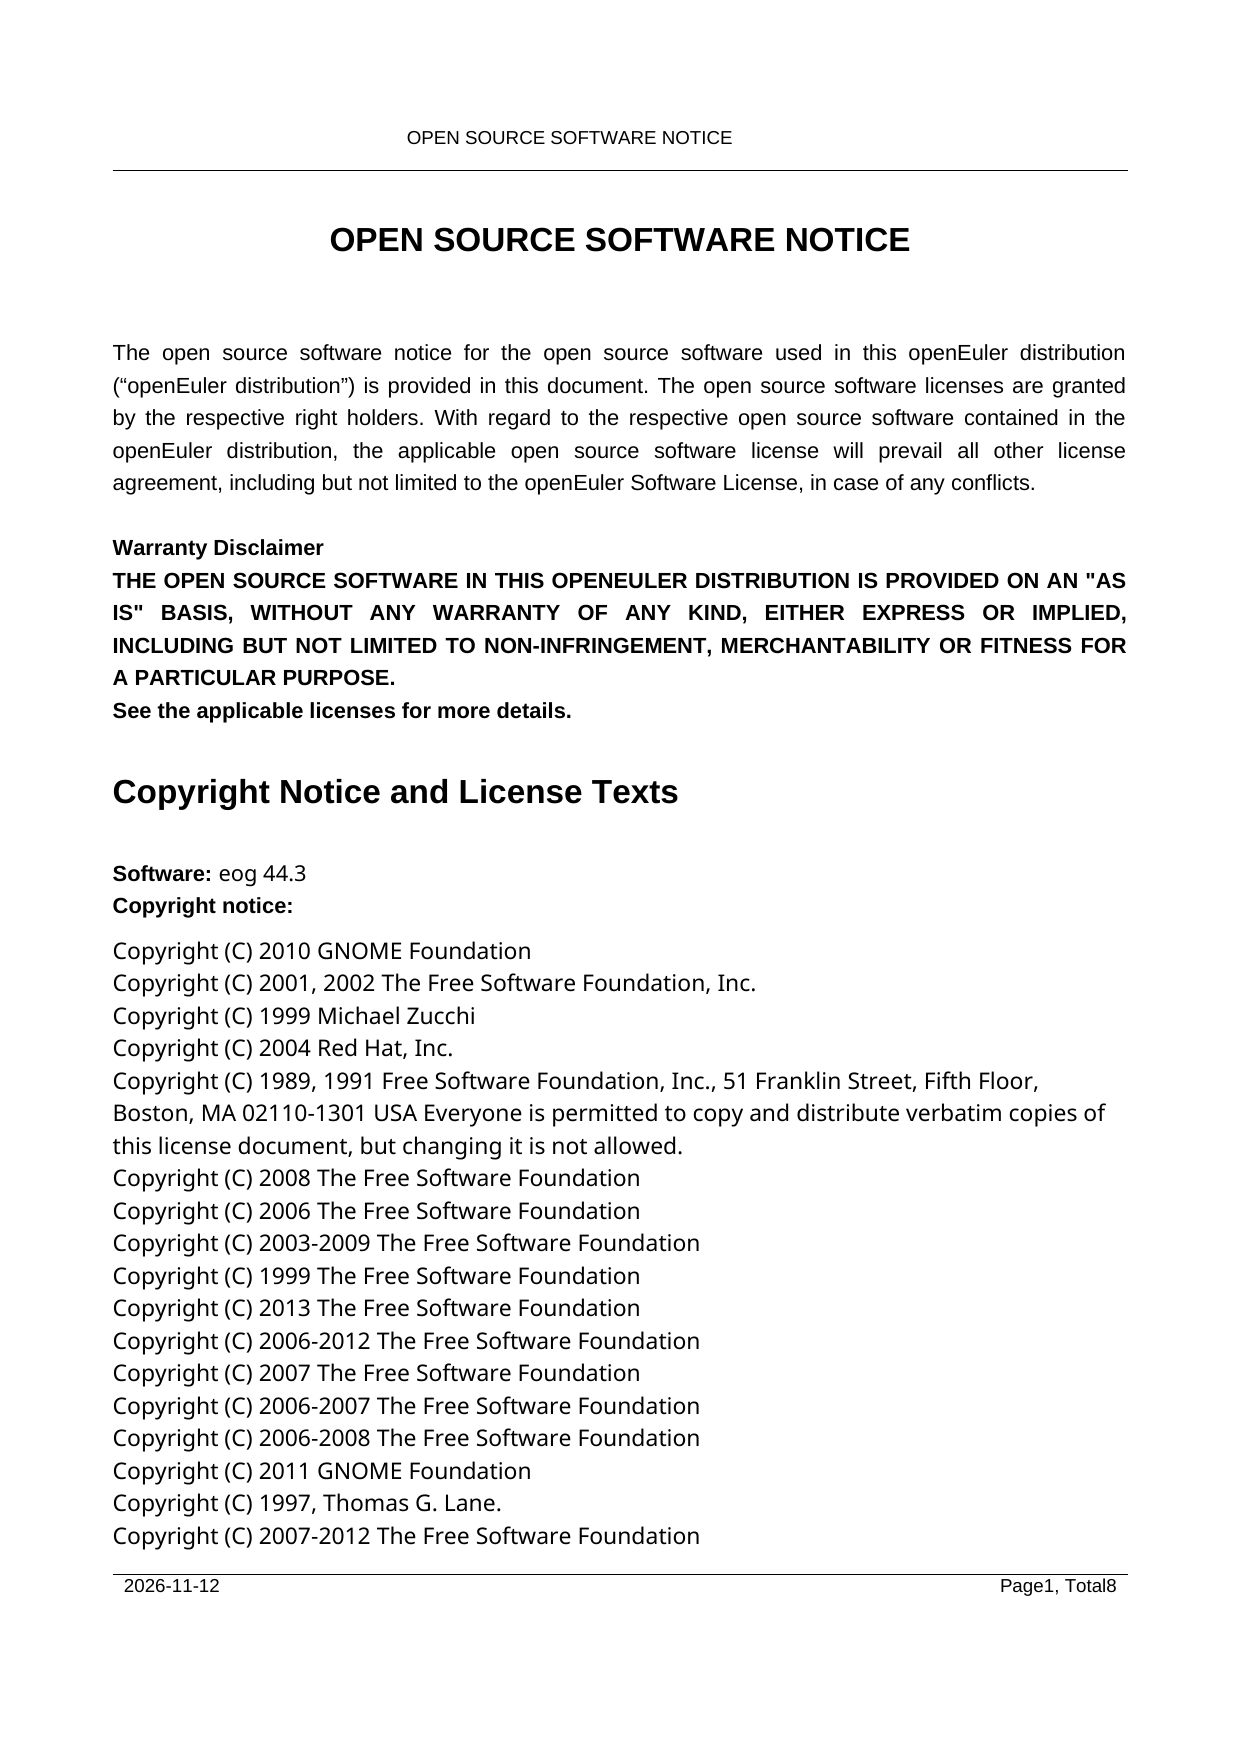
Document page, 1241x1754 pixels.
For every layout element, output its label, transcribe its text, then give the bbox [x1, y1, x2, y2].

text Warranty Disclaimer [112, 531, 1128, 564]
text OPEN SOURCE SOFTWARE NOTICE [112, 206, 1128, 271]
text The open source software notice for the open source software used in this openEuler distribution (“openEuler distribution”) is provided in this document. The open source software licenses are granted by the respective right holders. With regard to the respective open source software contained in the openEuler distribution, the applicable open source software license will prevail all other license agreement, including but not limited to the openEuler Software License, in case of any conflicts. [112, 336, 1128, 499]
text Copyright notice: [112, 889, 1128, 921]
title Software: eog 44.3 [112, 856, 1128, 889]
text THE OPEN SOURCE SOFTWARE IN THIS OPENEULER DISTRIBUTION IS PROVIDED ON AN "AS IS" BASIS, WITHOUT ANY WARRANTY OF ANY KIND, EITHER EXPRESS OR IMPLIED, INCLUDING BUT NOT LIMITED TO NON-INFRINGEMENT, MERCHANTABILITY OR FITNESS FOR A PARTICULAR PURPOSE. See the applicable licenses for more details. [112, 564, 1128, 726]
text Copyright Notice and License Texts [112, 759, 1128, 824]
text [112, 934, 1128, 1551]
